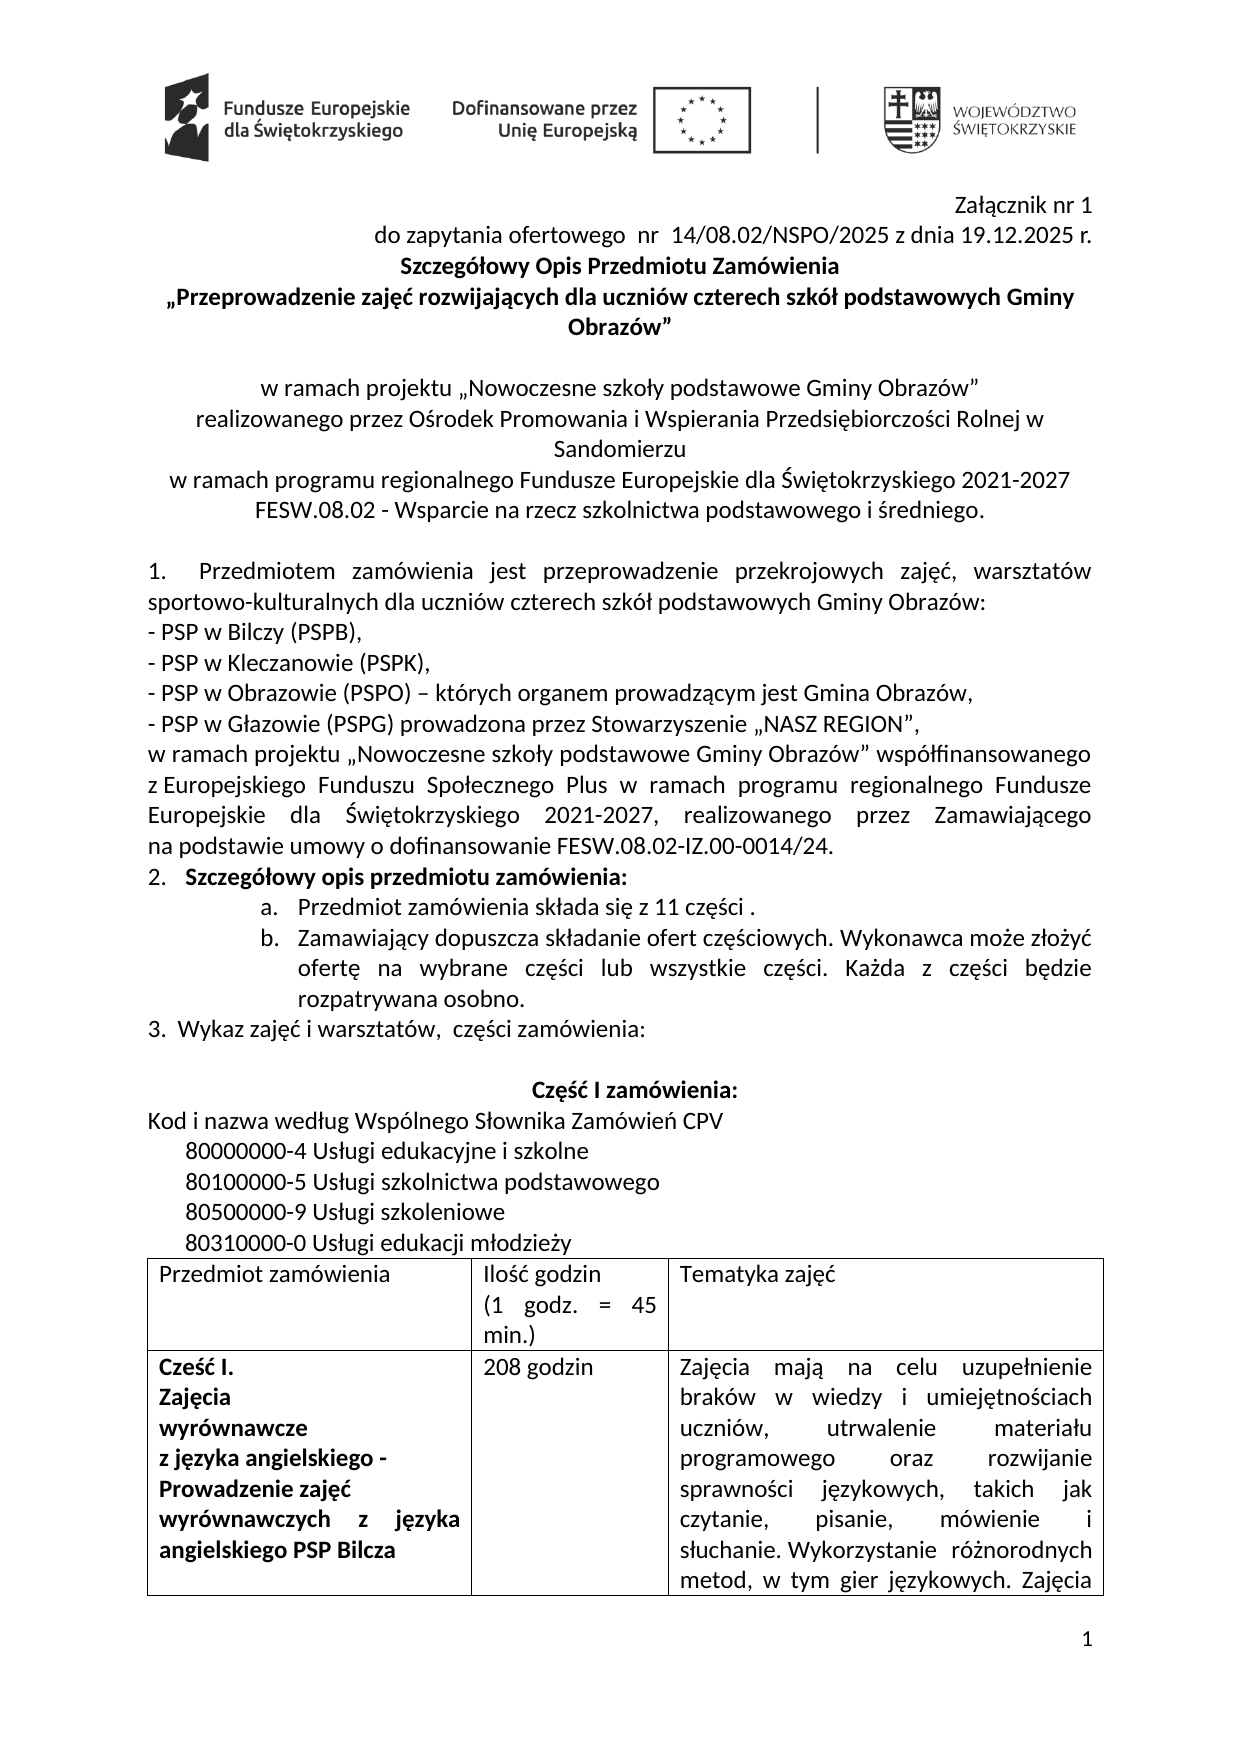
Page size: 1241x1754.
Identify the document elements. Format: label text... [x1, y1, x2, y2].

list Zamawiający dopuszcza składanie ofert częściowych. Wykonawca może złożyć ofertę na wybrane części lub wszystkie części. Każda z części będzie rozpatrywana osobno. [260, 922, 1093, 1013]
text Część I zamówienia: [177, 1074, 1093, 1105]
text do zapytania ofertowego nr 14/08.02/NSPO/2025 z dnia 19.12.2025 r. [148, 220, 1093, 250]
text 1. Przedmiotem zamówienia jest przeprowadzenie przekrojowych zajęć, warsztatów sportowo-kulturalnych dla uczniów czterech szkół podstawowych Gminy Obrazów: [148, 555, 1093, 616]
table_header Ilość godzin (1 godz. = 45 min.) [472, 1259, 668, 1350]
text w ramach programu regionalnego Fundusze Europejskie dla Świętokrzyskiego 2021-2027 [148, 464, 1093, 494]
text 80310000-0 Usługi edukacji młodzieży [185, 1227, 1093, 1257]
text 80000000-4 Usługi edukacyjne i szkolne 80100000-5 Usługi szkolnictwa podstawowego 80500000-9 Usługi szkoleniowe [185, 1135, 1093, 1227]
text Szczegółowy Opis Przedmiotu Zamówienia [148, 250, 1093, 281]
text - PSP w Bilczy (PSPB), [148, 616, 1093, 647]
table_cell Cześć I. Zajęcia wyrównawcze z języka angielskiego - Prowadzenie zajęć wyrównawczych z języka angielskiego PSP Bilcza [148, 1351, 471, 1595]
text Kod i nazwa według Wspólnego Słownika Zamówień CPV [148, 1105, 1093, 1135]
text w ramach projektu „Nowoczesne szkoły podstawowe Gminy Obrazów” współfinansowanego z Europejskiego Funduszu Społecznego Plus w ramach programu regionalnego Fundusze Europejskie dla Świętokrzyskiego 2021-2027, realizowanego przez Zamawiającego na podstawie umowy o dofinansowanie FESW.08.02-IZ.00-0014/24. [148, 738, 1093, 861]
text „Przeprowadzenie zajęć rozwijających dla uczniów czterech szkół podstawowych Gminy Obrazów” [148, 281, 1093, 342]
text - PSP w Kleczanowie (PSPK), [148, 647, 1093, 677]
table_header Przedmiot zamówienia [148, 1259, 471, 1350]
text FESW.08.02 - Wsparcie na rzecz szkolnictwa podstawowego i średniego. [148, 494, 1093, 525]
text w ramach projektu „Nowoczesne szkoły podstawowe Gminy Obrazów” [148, 372, 1093, 403]
table_cell 208 godzin [472, 1351, 668, 1595]
text Załącznik nr 1 [148, 189, 1093, 220]
list Przedmiot zamówienia składa się z 11 części . [260, 891, 1093, 922]
text - PSP w Głazowie (PSPG) prowadzona przez Stowarzyszenie „NASZ REGION”, [148, 708, 1093, 738]
text realizowanego przez Ośrodek Promowania i Wspierania Przedsiębiorczości Rolnej w Sandomierzu [148, 403, 1093, 464]
table_header Tematyka zajęć [669, 1259, 1103, 1350]
list Wykaz zajęć i warsztatów, części zamówienia: [148, 1013, 1093, 1044]
picture [164, 73, 1076, 162]
text - PSP w Obrazowie (PSPO) – których organem prowadzącym jest Gmina Obrazów, [148, 677, 1093, 708]
list Szczegółowy opis przedmiotu zamówienia: [148, 861, 1093, 891]
